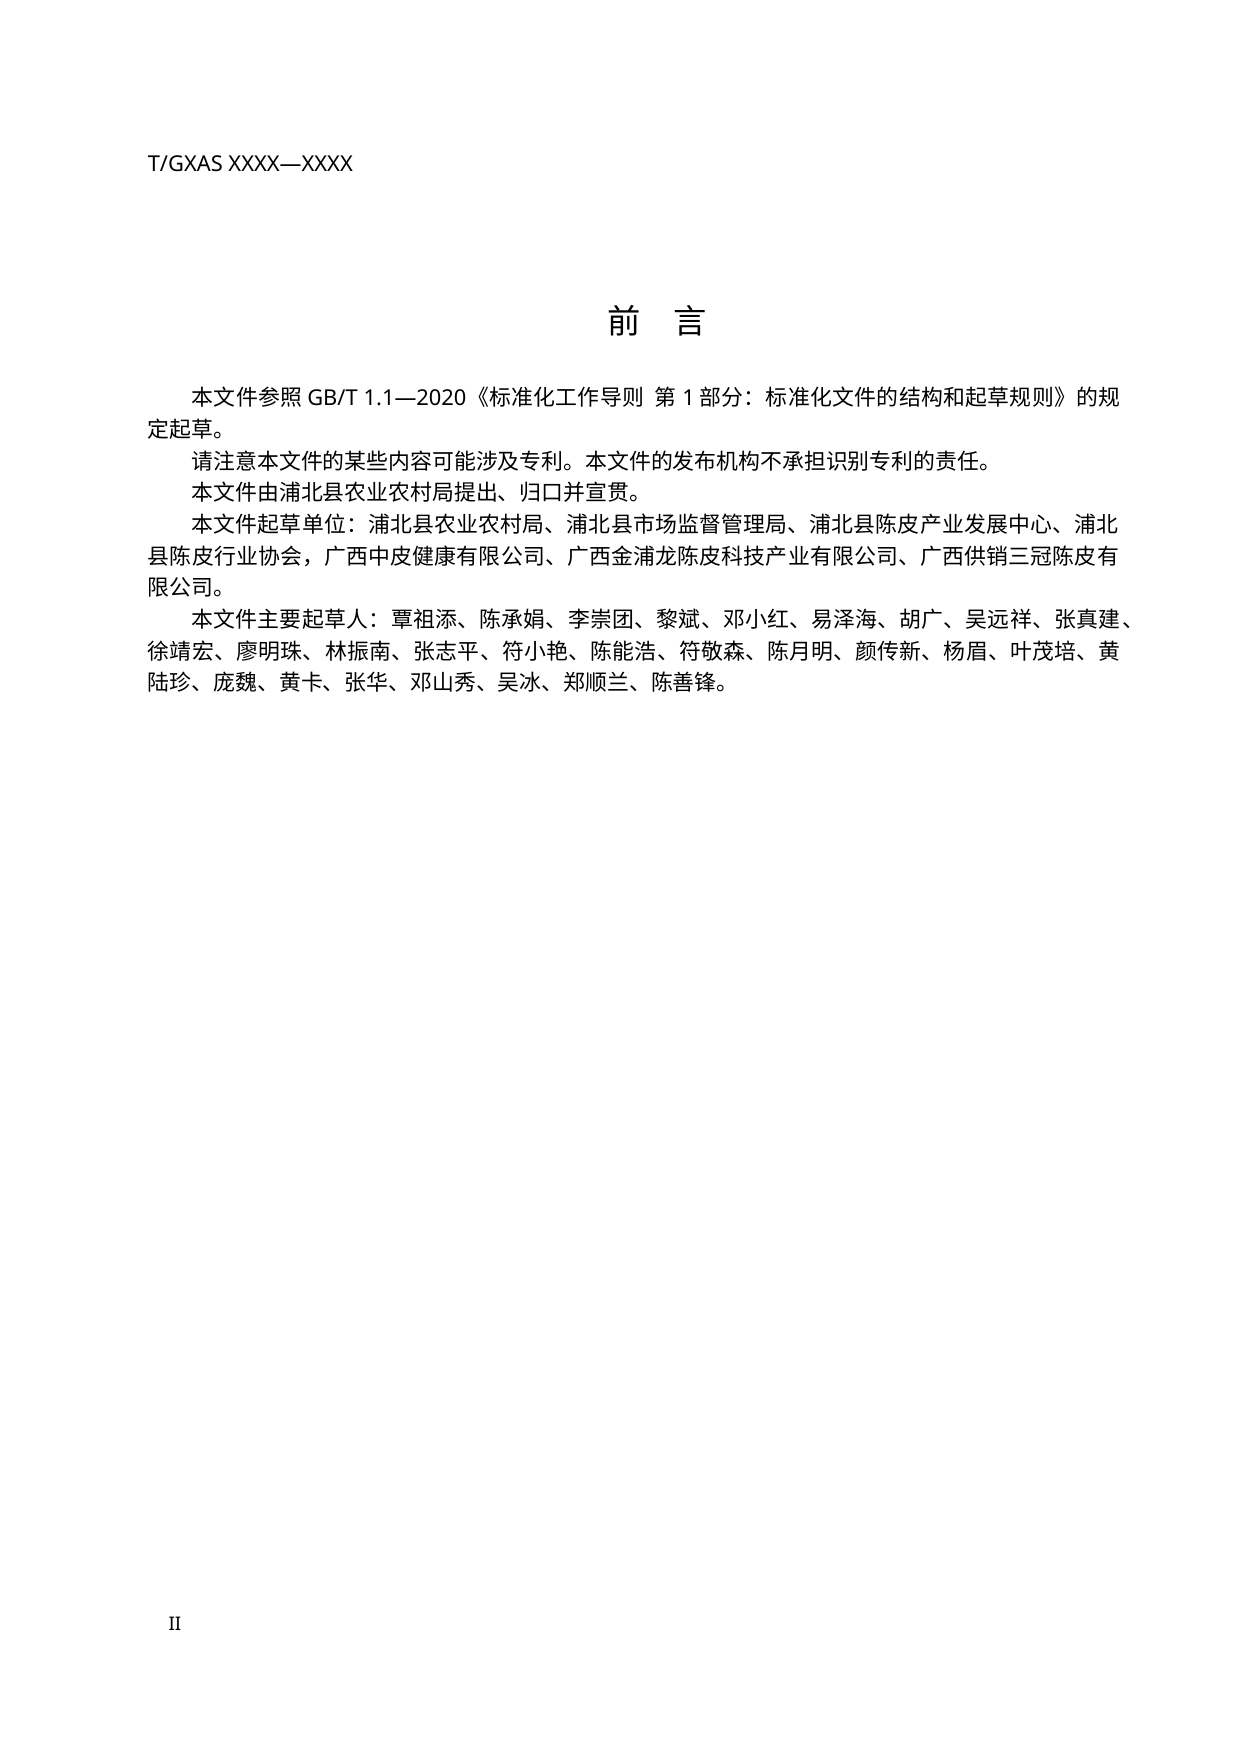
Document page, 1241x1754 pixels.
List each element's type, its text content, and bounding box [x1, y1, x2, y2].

text 请注意本文件的某些内容可能涉及专利。本文件的发布机构不承担识别专利的责任。 [148, 444, 1122, 475]
text 本文件起草单位：浦北县农业农村局、浦北县市场监督管理局、浦北县陈皮产业发展中心、浦北县陈皮行业协会，广西中皮健康有限公司、广西金浦龙陈皮科技产业有限公司、广西供销三冠陈皮有限公司。 [148, 507, 1122, 602]
text 前言 [148, 294, 1122, 343]
text 本文件参照GB/T 1.1—2020《标准化工作导则 第1部分：标准化文件的结构和起草规则》的规定起草。 [148, 380, 1122, 444]
text 本文件主要起草人：覃祖添、陈承娟、李崇团、黎斌、邓小红、易泽海、胡广、吴远祥、张真建、徐靖宏、廖明珠、林振南、张志平、符小艳、陈能浩、符敬森、陈月明、颜传新、杨眉、叶茂培、黄陆珍、庞魏、黄卡、张华、邓山秀、吴冰、郑顺兰、陈善锋。 [148, 602, 1122, 697]
text 本文件由浦北县农业农村局提出、归口并宣贯。 [148, 475, 1122, 507]
